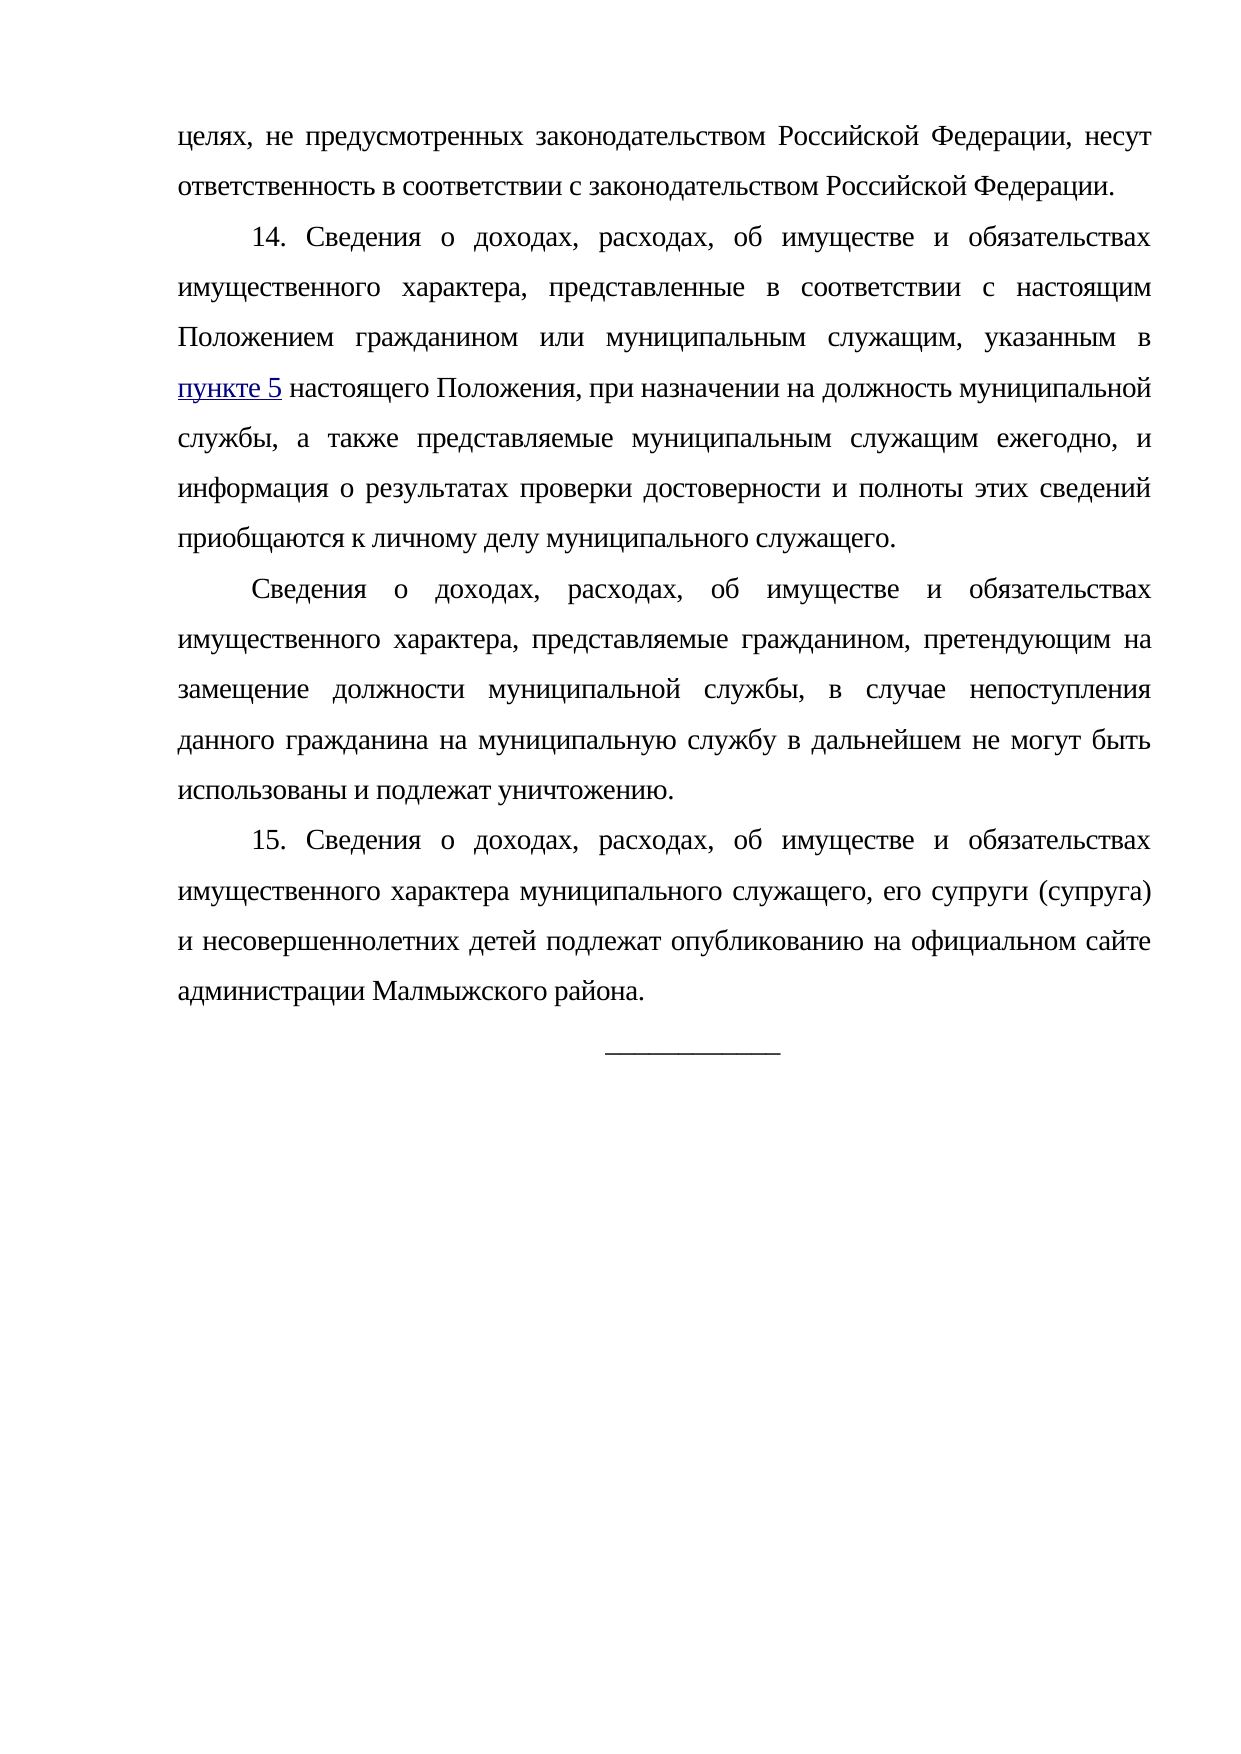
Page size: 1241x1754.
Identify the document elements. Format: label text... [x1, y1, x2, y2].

text Сведения о доходах, расходах, об имуществе и обязательствах имущественного характера, представляемые гражданином, претендующим на замещение должности муниципальной службы, в случае непоступления данного гражданина на муниципальную службу в дальнейшем не могут быть использованы и подлежат уничтожению. [177, 571, 1152, 806]
text 14. Сведения о доходах, расходах, об имуществе и обязательствах имущественного характера, представленные в соответствии с настоящим Положением гражданином или муниципальным служащим, указанным в пункте 5 настоящего Положения, при назначении на должность муниципальной службы, а также представляемые муниципальным служащим ежегодно, и информация о результатах проверки достоверности и полноты этих сведений приобщаются к личному делу муниципального служащего. [177, 219, 1152, 554]
text 15. Сведения о доходах, расходах, об имуществе и обязательствах имущественного характера муниципального служащего, его супруги (супруга) и несовершеннолетних детей подлежат опубликованию на официальном сайте администрации Малмыжского района. [177, 822, 1152, 1007]
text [177, 118, 1152, 202]
text ____________ [177, 1024, 1152, 1057]
